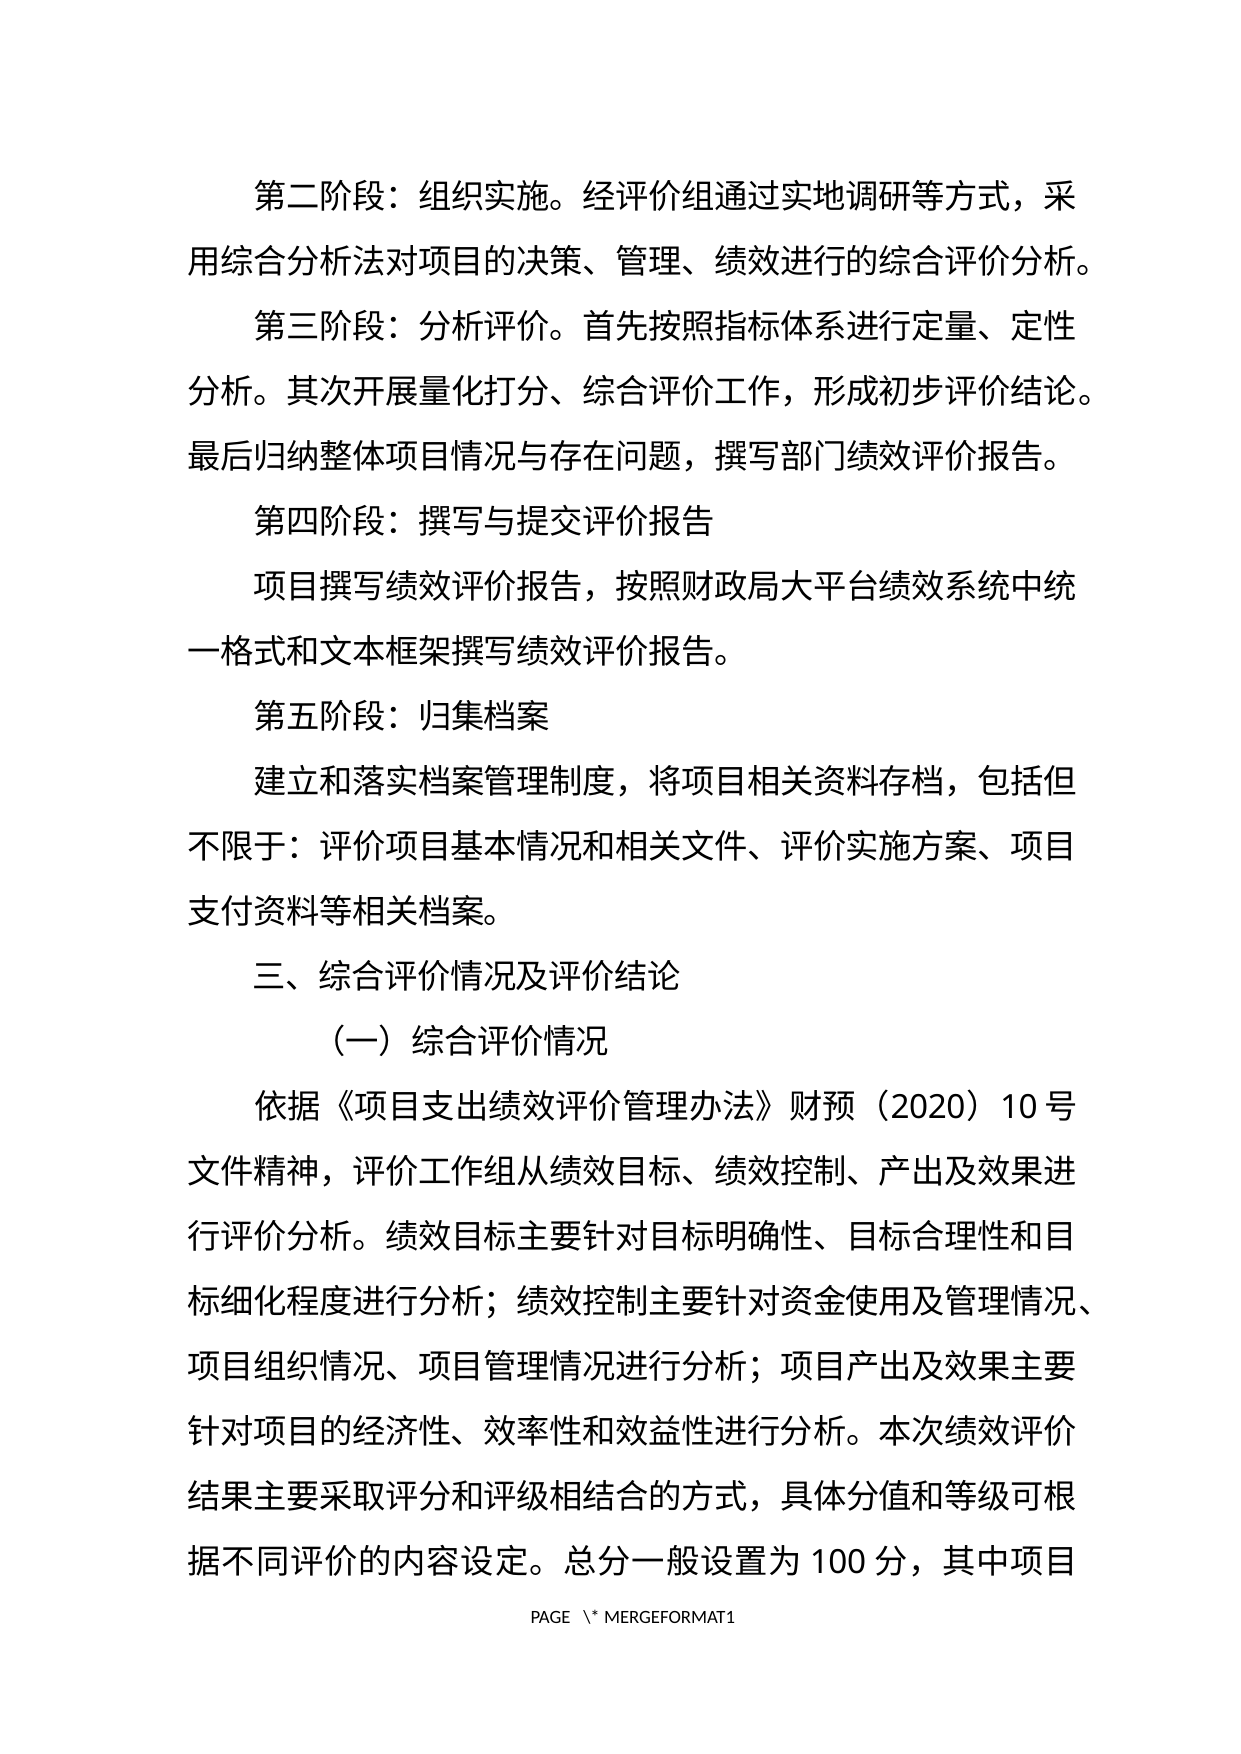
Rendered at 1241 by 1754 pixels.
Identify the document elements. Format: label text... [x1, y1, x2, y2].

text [187, 1007, 1078, 1592]
text 三、综合评价情况及评价结论 [187, 942, 1078, 1007]
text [187, 162, 1078, 942]
